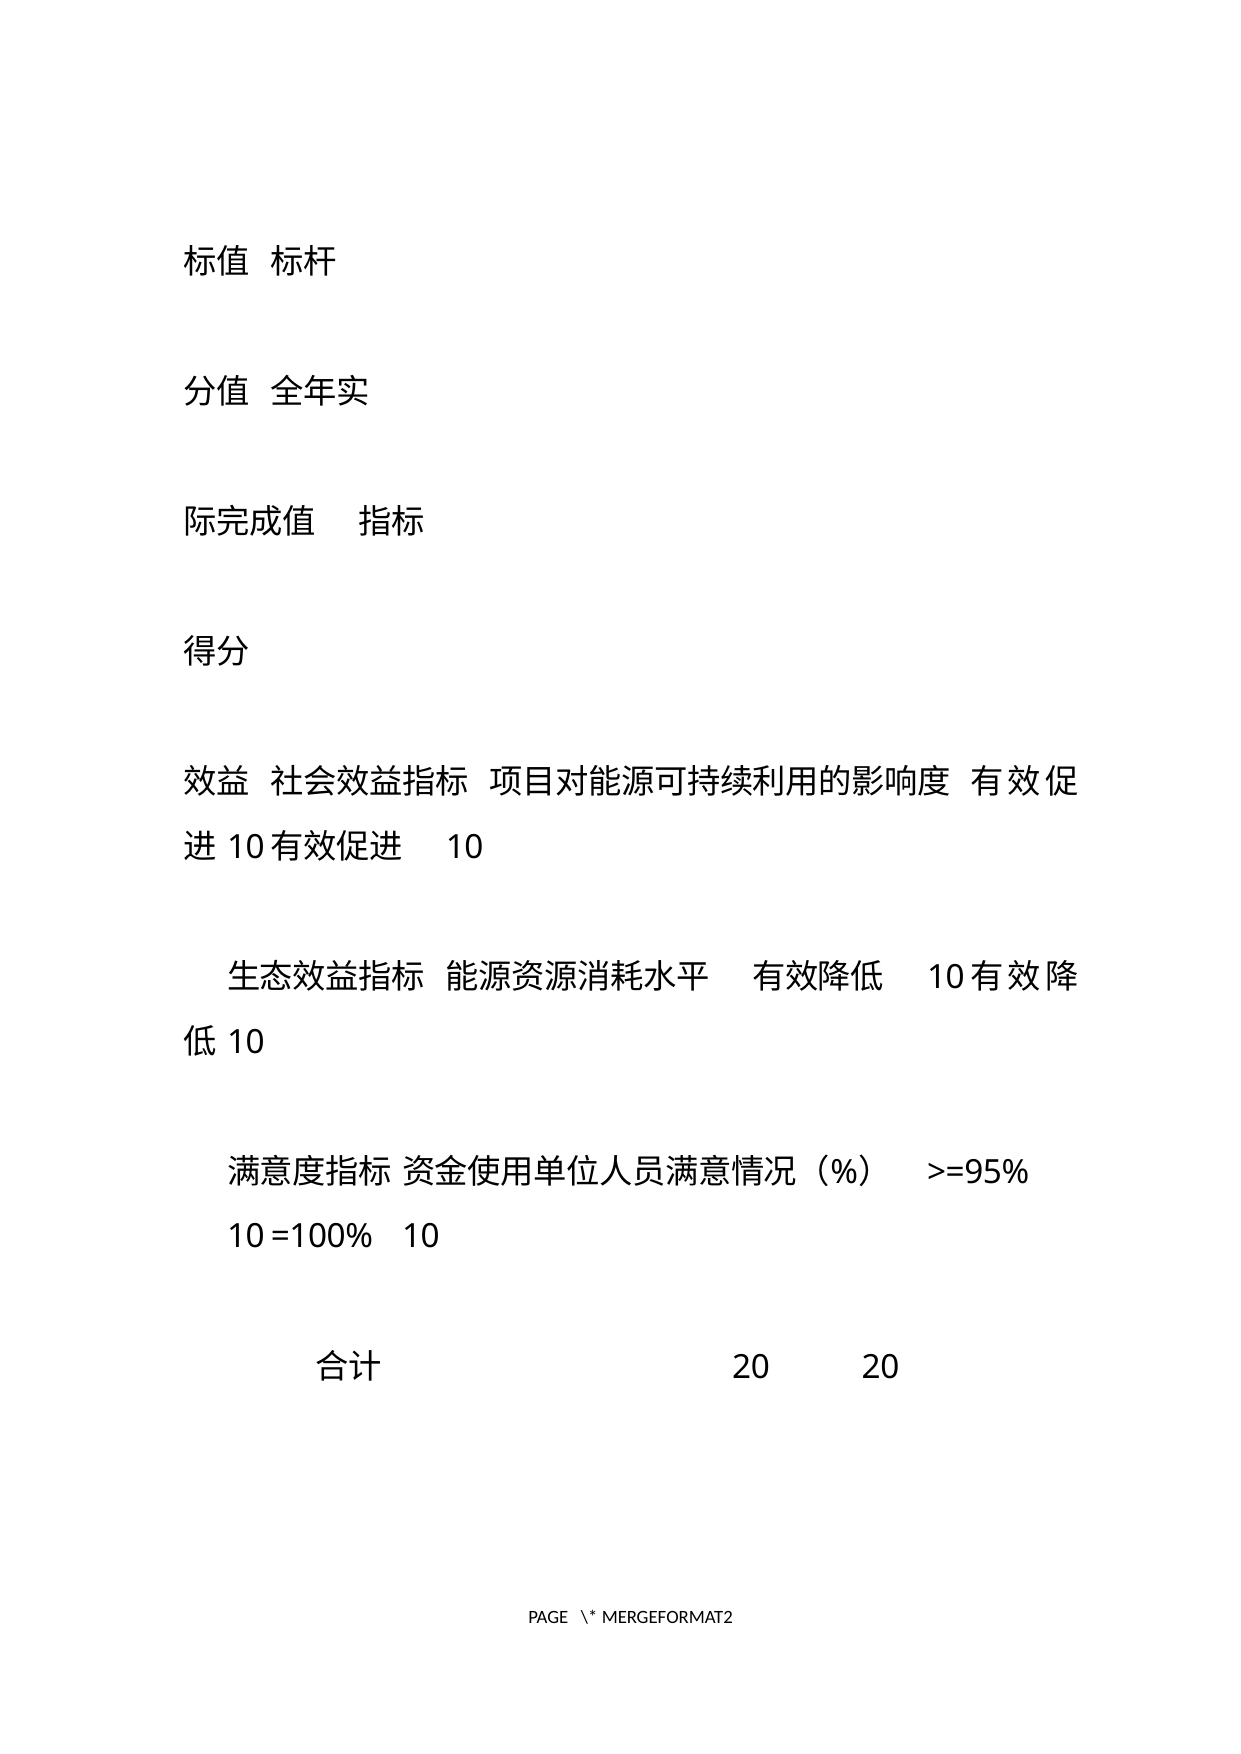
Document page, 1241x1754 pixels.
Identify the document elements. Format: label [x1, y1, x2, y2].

text [183, 162, 1078, 1397]
